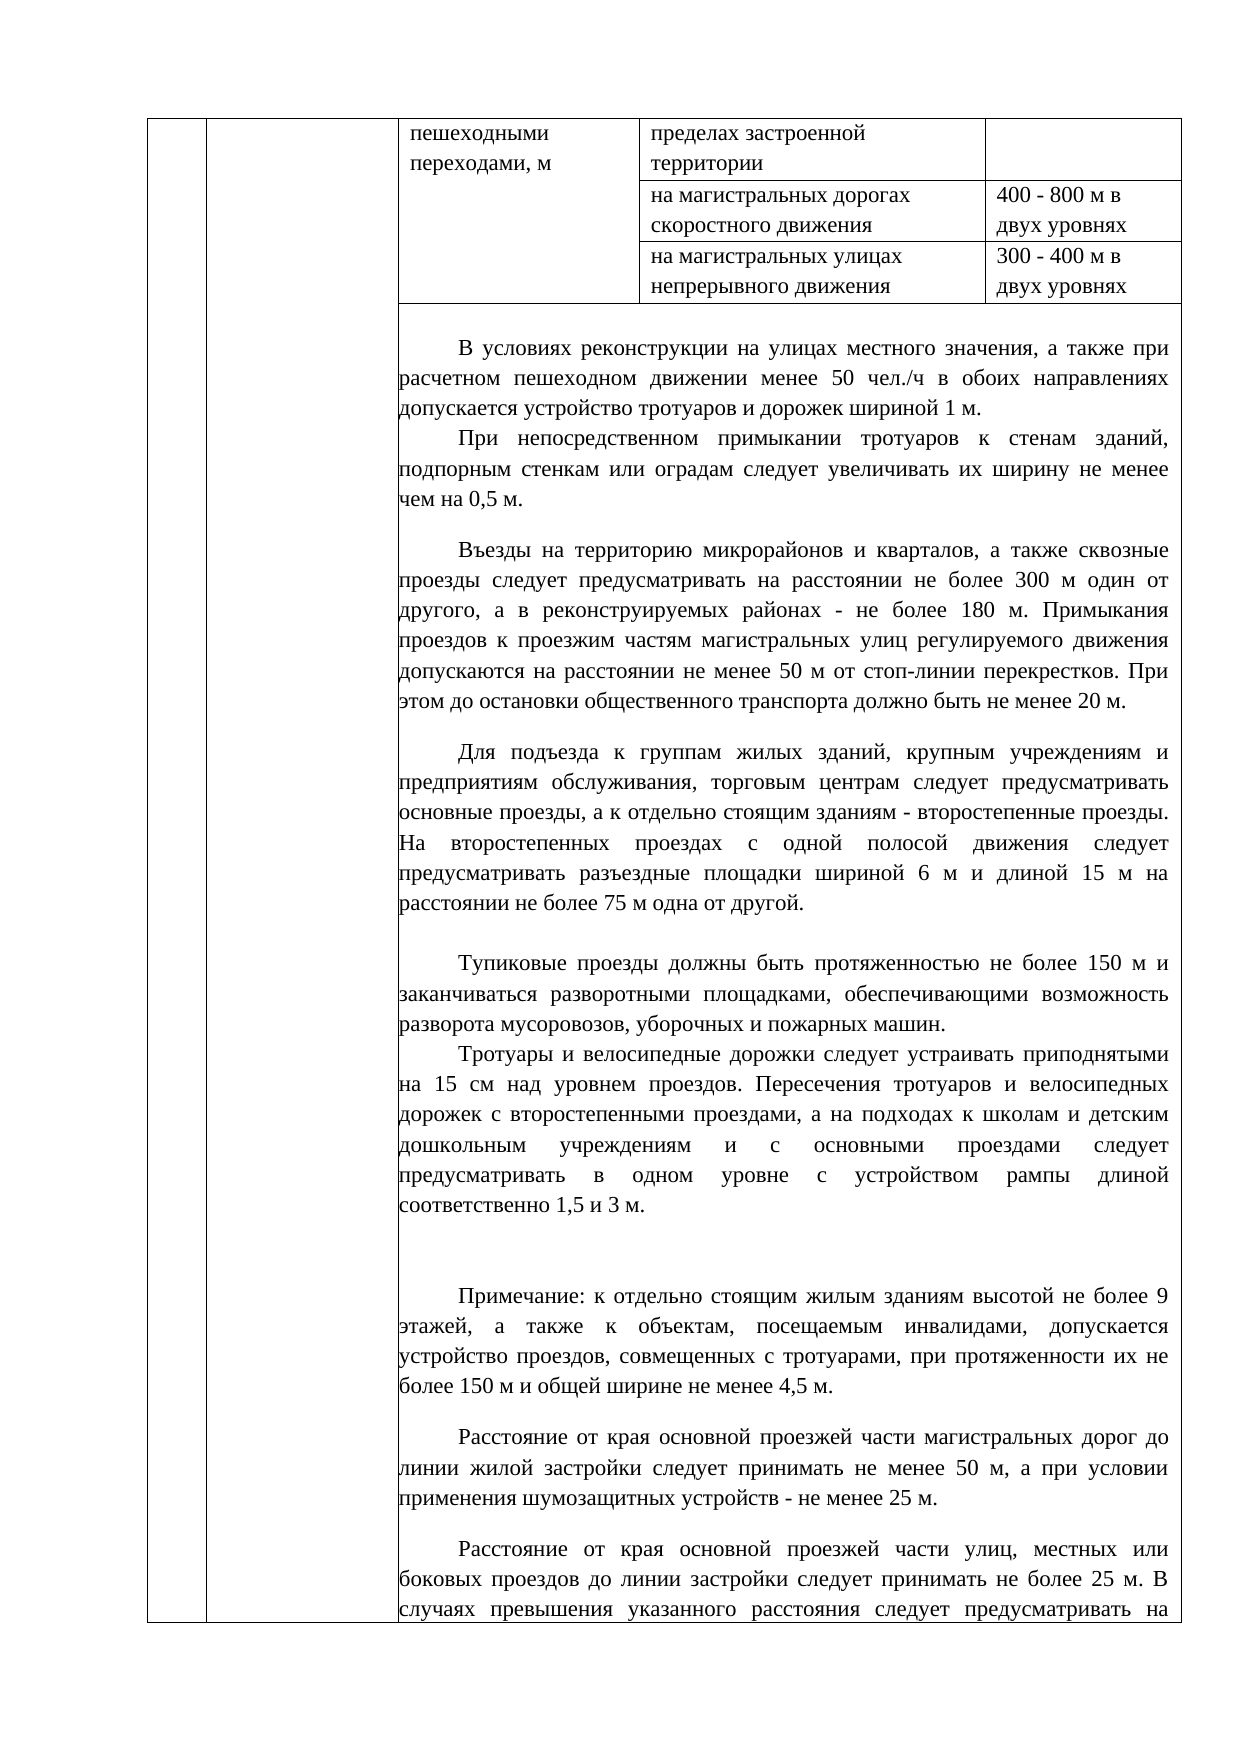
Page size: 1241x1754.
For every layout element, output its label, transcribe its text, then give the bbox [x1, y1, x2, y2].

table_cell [986, 119, 1181, 179]
table_cell 400 - 800 м в двух уровнях [986, 181, 1181, 241]
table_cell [399, 304, 1181, 1622]
table_cell на магистральных улицах непрерывного движения [640, 242, 985, 302]
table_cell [640, 119, 985, 179]
table_cell 300 - 400 м в двух уровнях [986, 242, 1181, 302]
table_cell на магистральных дорогах скоростного движения [640, 181, 985, 241]
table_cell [399, 119, 639, 302]
